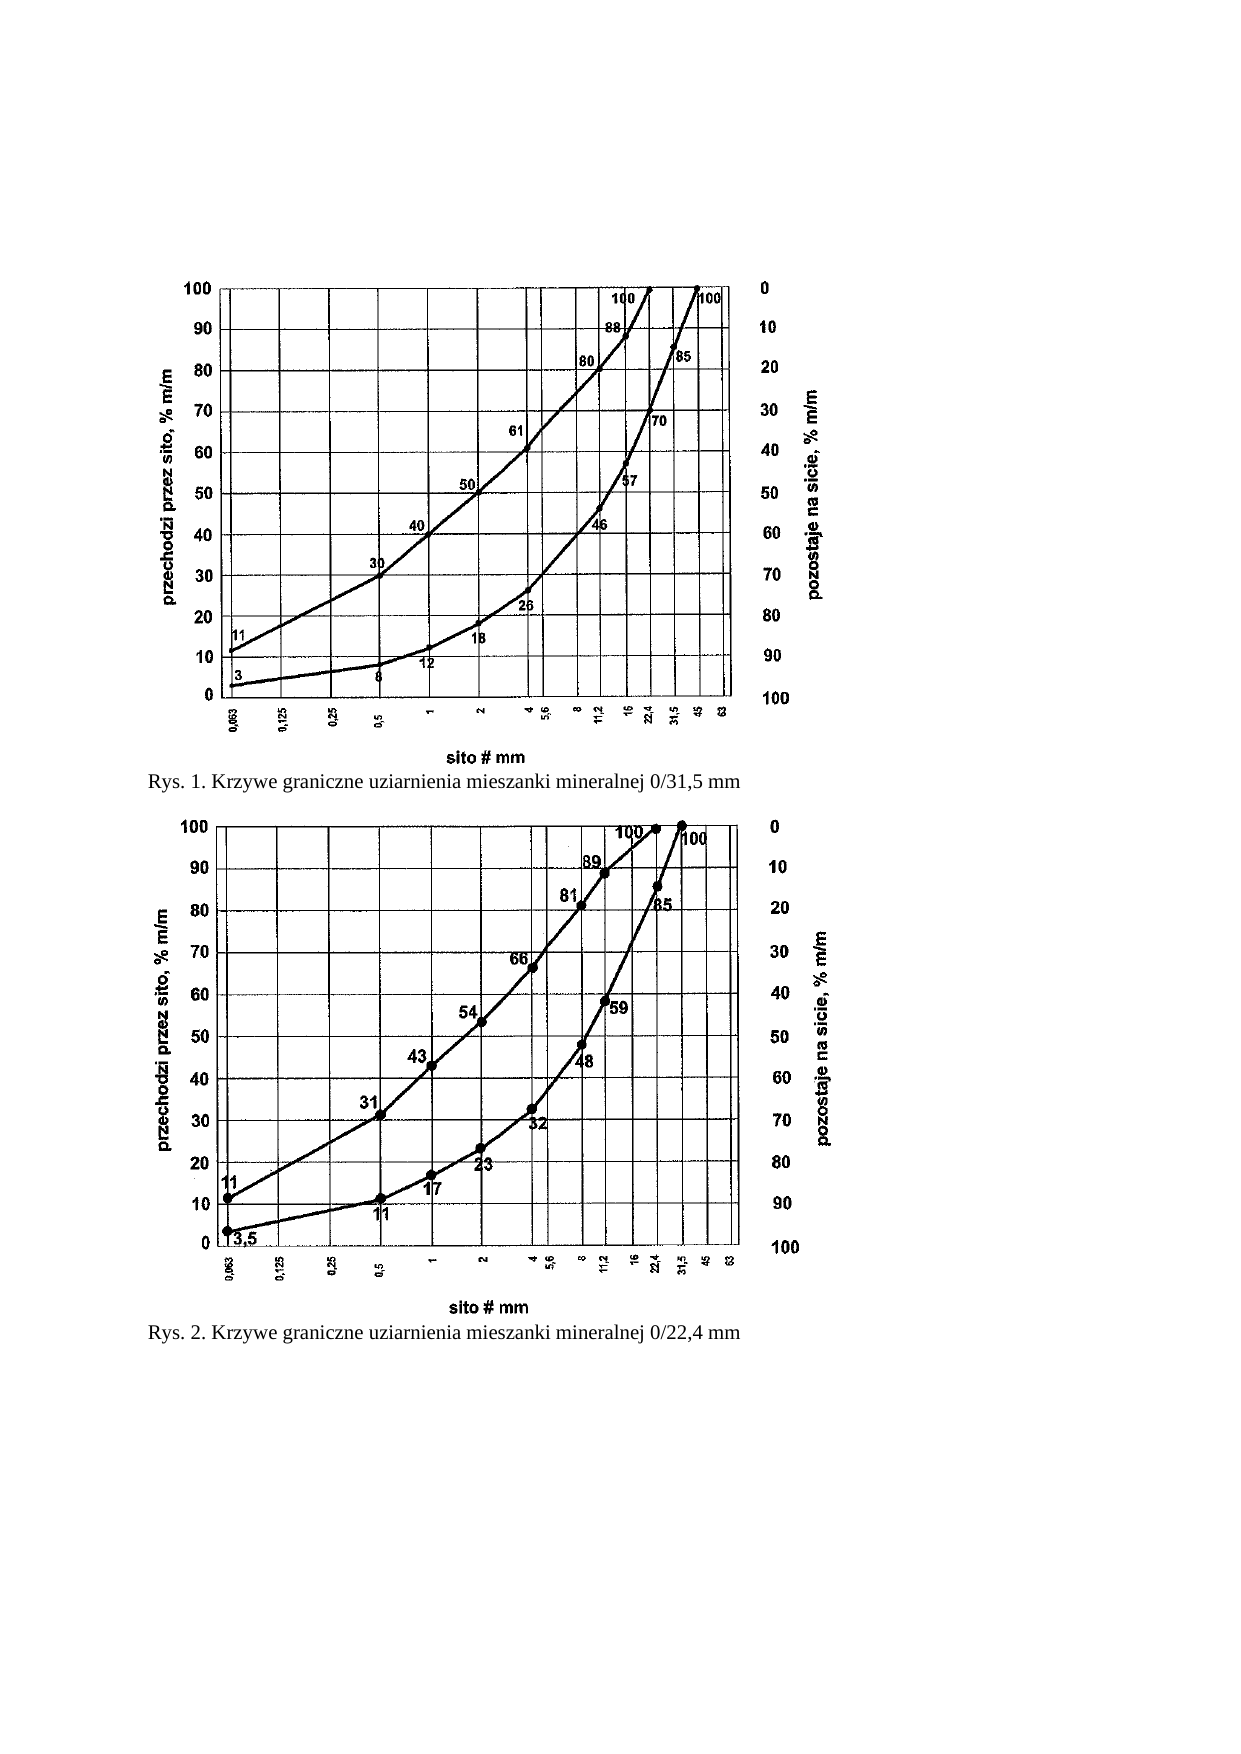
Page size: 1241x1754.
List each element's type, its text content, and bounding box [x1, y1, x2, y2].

picture [147, 270, 831, 769]
text Rys. 1. Krzywe graniczne uziarnienia mieszanki mineralnej 0/31,5 mm [148, 769, 1152, 793]
text Rys. 2. Krzywe graniczne uziarnienia mieszanki mineralnej 0/22,4 mm [148, 1320, 1152, 1344]
picture [147, 816, 837, 1320]
